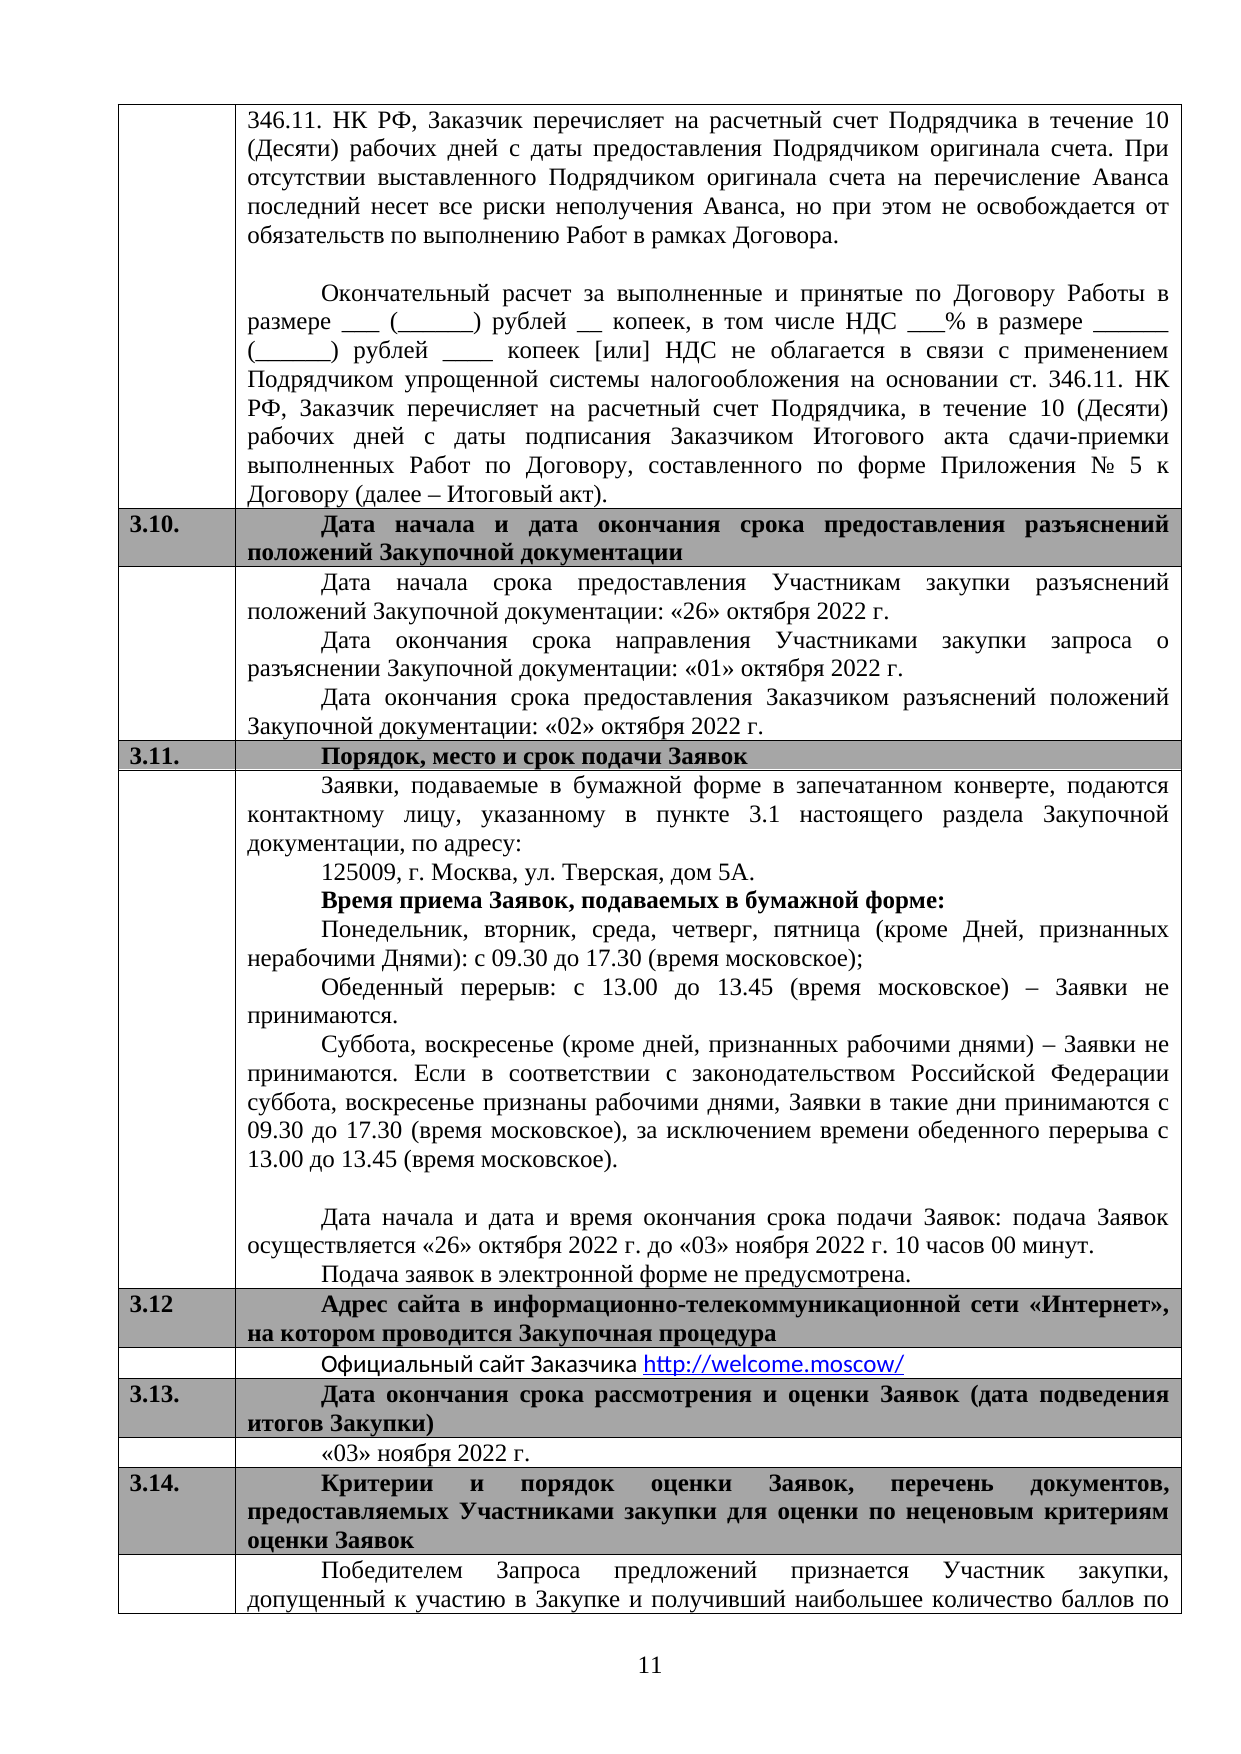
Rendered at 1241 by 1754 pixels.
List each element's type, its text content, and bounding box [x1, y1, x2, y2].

table_cell Порядок, место и срок подачи Заявок [236, 741, 1181, 769]
table_cell Дата начала срока предоставления Участникам закупки разъяснений положений Закупочной документации: «26» октября 2022 г. Дата окончания срока направления Участниками закупки запроса о разъяснении Закупочной документации: «01» октября 2022 г. Дата окончания срока предоставления Заказчиком разъяснений положений Закупочной документации: «02» октября 2022 г. [236, 567, 1181, 740]
table_cell [119, 1438, 235, 1467]
table_cell [119, 1555, 235, 1612]
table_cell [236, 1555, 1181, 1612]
table_cell Заявки, подаваемые в бумажной форме в запечатанном конверте, подаются контактному лицу, указанному в пункте 3.1 настоящего раздела Закупочной документации, по адресу: 125009, г. Москва, ул. Тверская, дом 5А. Время приема Заявок, подаваемых в бумажной форме: Понедельник, вторник, среда, четверг, пятница (кроме Дней, признанных нерабочими Днями): с 09.30 до 17.30 (время московское); Обеденный перерыв: с 13.00 до 13.45 (время московское) – Заявки не принимаются. Суббота, воскресенье (кроме дней, признанных рабочими днями) – Заявки не принимаются. Если в соответствии с законодательством Российской Федерации суббота, воскресенье признаны рабочими днями, Заявки в такие дни принимаются с 09.30 до 17.30 (время московское), за исключением времени обеденного перерыва с 13.00 до 13.45 (время московское). Дата начала и дата и время окончания срока подачи Заявок: подача Заявок осуществляется «26» октября 2022 г. до «03» ноября 2022 г. 10 часов 00 минут. Подача заявок в электронной форме не предусмотрена. [236, 771, 1181, 1288]
table_cell [119, 771, 235, 1288]
table_cell «03» ноября 2022 г. [236, 1438, 1181, 1467]
table_cell 3.13. [119, 1379, 235, 1437]
table_cell 3.14. [119, 1468, 235, 1554]
table_cell 3.10. [119, 509, 235, 566]
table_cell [236, 105, 1181, 508]
table_cell 3.11. [119, 741, 235, 769]
table_cell Дата начала и дата окончания срока предоставления разъяснений положений Закупочной документации [236, 509, 1181, 566]
table_cell Дата окончания срока рассмотрения и оценки Заявок (дата подведения итогов Закупки) [236, 1379, 1181, 1437]
table_cell [119, 1348, 235, 1378]
table_cell 3.12 [119, 1289, 235, 1347]
table_cell [119, 105, 235, 508]
table_cell Официальный сайт Заказчика http://welcome.moscow/ [236, 1348, 1181, 1378]
table_cell [119, 567, 235, 740]
table_cell Адрес сайта в информационно-телекоммуникационной сети «Интернет», на котором проводится Закупочная процедура [236, 1289, 1181, 1347]
table_cell Критерии и порядок оценки Заявок, перечень документов, предоставляемых Участниками закупки для оценки по неценовым критериям оценки Заявок [236, 1468, 1181, 1554]
